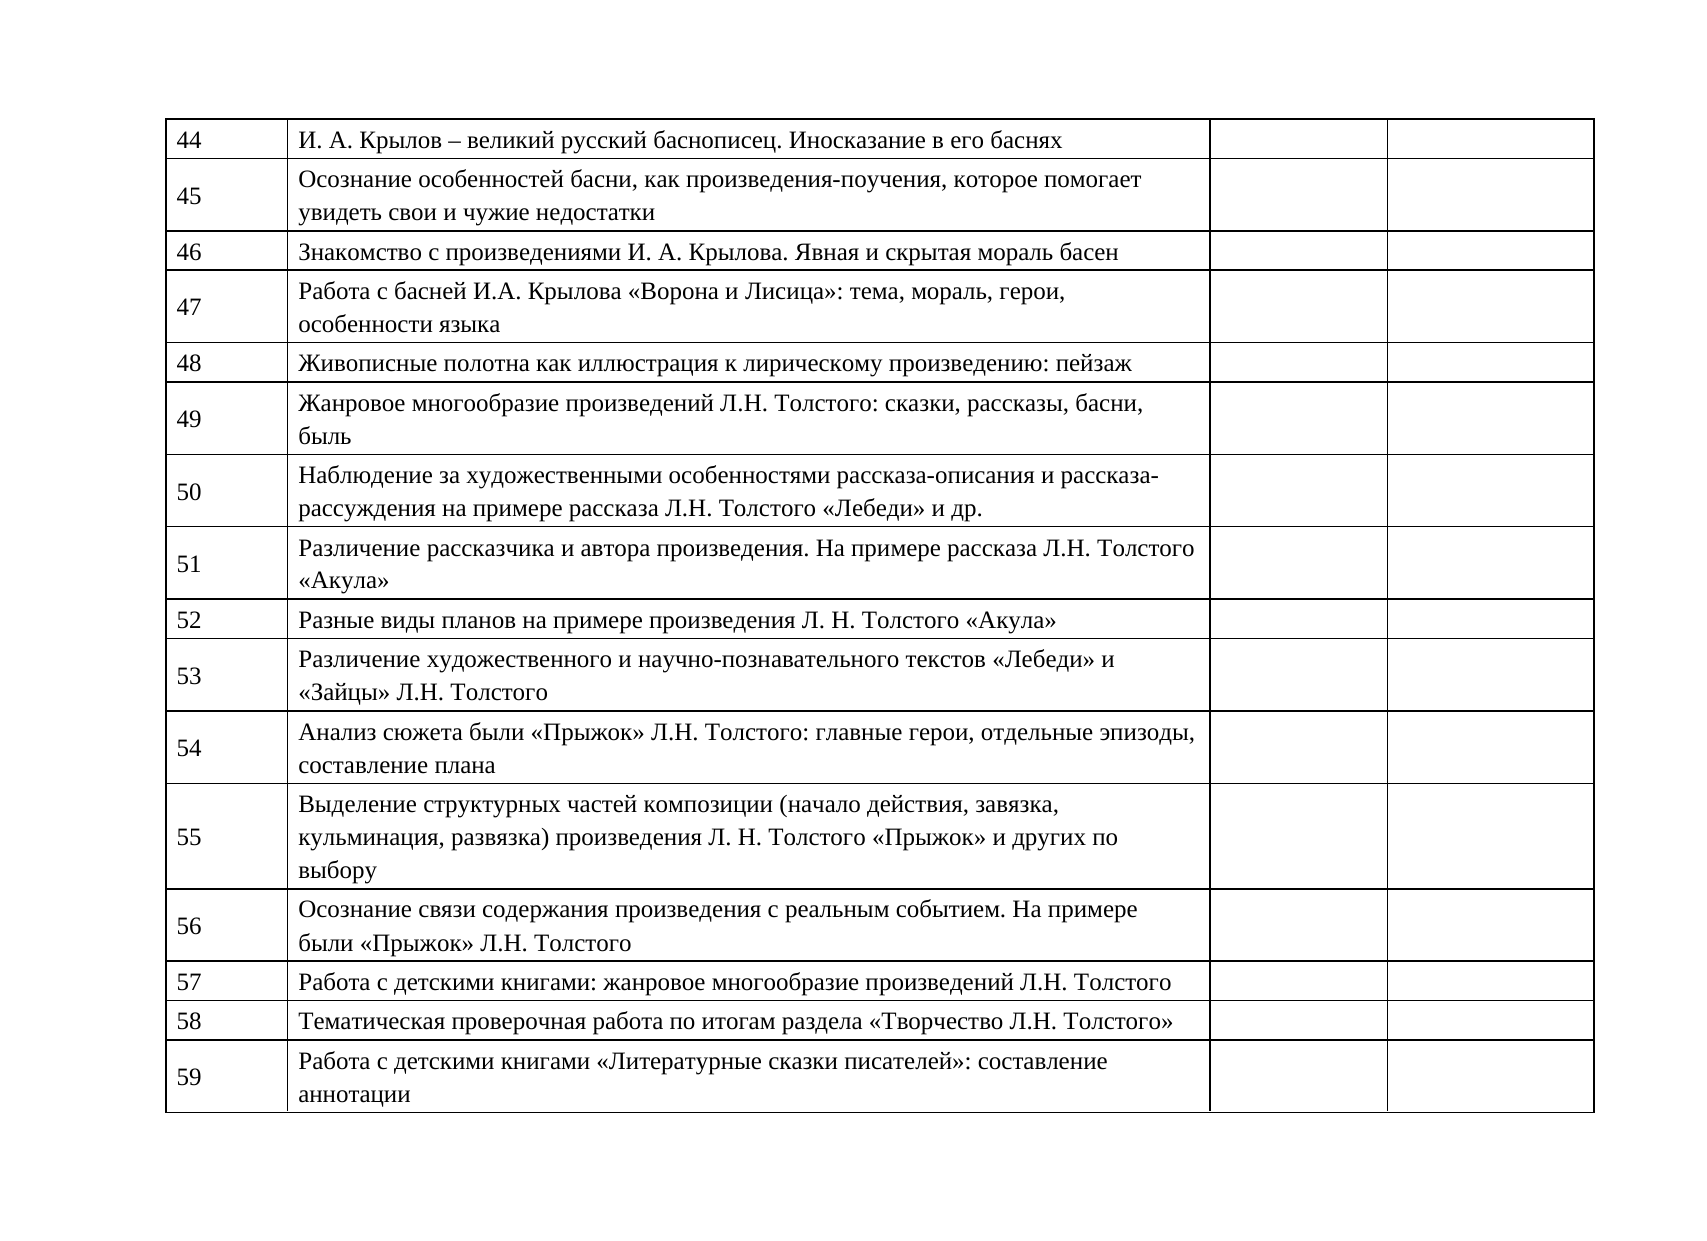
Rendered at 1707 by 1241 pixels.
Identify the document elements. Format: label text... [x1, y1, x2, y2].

table_cell [1211, 890, 1387, 960]
table_cell Работа с детскими книгами «Литературные сказки писателей»: составление аннотации [288, 1041, 1209, 1111]
table_cell Разные виды планов на примере произведения Л. Н. Толстого «Акула» [288, 600, 1209, 638]
table_cell [1388, 343, 1593, 381]
table_cell [1388, 1001, 1593, 1039]
table_cell [1211, 159, 1387, 230]
table_cell [1388, 600, 1593, 638]
table_cell [1211, 1001, 1387, 1039]
table_cell 46 [167, 232, 287, 269]
table_cell [1388, 890, 1593, 960]
table_cell [1388, 962, 1593, 999]
table_cell Работа с басней И.А. Крылова «Ворона и Лисица»: тема, мораль, герои, особенности языка [288, 271, 1209, 342]
table_cell Выделение структурных частей композиции (начало действия, завязка, кульминация, развязка) произведения Л. Н. Толстого «Прыжок» и других по выбору [288, 784, 1209, 888]
table_cell [1211, 343, 1387, 381]
table_cell [1211, 120, 1387, 157]
table_cell [1388, 639, 1593, 710]
table_cell [1211, 455, 1387, 526]
table_cell Живописные полотна как иллюстрация к лирическому произведению: пейзаж [288, 343, 1209, 381]
table_cell [1388, 271, 1593, 342]
table_cell 57 [167, 962, 287, 999]
table_cell 52 [167, 600, 287, 638]
table_cell 45 [167, 159, 287, 230]
table_cell [1211, 962, 1387, 999]
table_cell [1211, 383, 1387, 453]
table_cell [1388, 527, 1593, 598]
table_cell [1388, 383, 1593, 453]
table_cell [1211, 527, 1387, 598]
table_cell 50 [167, 455, 287, 526]
table_cell Работа с детскими книгами: жанровое многообразие произведений Л.Н. Толстого [288, 962, 1209, 999]
table_cell [1211, 600, 1387, 638]
table_cell [1388, 712, 1593, 782]
table_cell [1388, 784, 1593, 888]
table_cell 51 [167, 527, 287, 598]
table_cell 58 [167, 1001, 287, 1039]
table_cell 54 [167, 712, 287, 782]
table_cell Наблюдение за художественными особенностями рассказа-описания и рассказа-рассуждения на примере рассказа Л.Н. Толстого «Лебеди» и др. [288, 455, 1209, 526]
table_cell Знакомство с произведениями И. А. Крылова. Явная и скрытая мораль басен [288, 232, 1209, 269]
table_cell Различение рассказчика и автора произведения. На примере рассказа Л.Н. Толстого «Акула» [288, 527, 1209, 598]
table_cell [1211, 1041, 1387, 1111]
table_cell [1211, 639, 1387, 710]
table_cell Анализ сюжета были «Прыжок» Л.Н. Толстого: главные герои, отдельные эпизоды, составление плана [288, 712, 1209, 782]
table_cell [1211, 712, 1387, 782]
table_cell [1211, 784, 1387, 888]
table_cell [1388, 159, 1593, 230]
table_cell 49 [167, 383, 287, 453]
table_cell 47 [167, 271, 287, 342]
table_cell 44 [167, 120, 287, 157]
table_cell 59 [167, 1041, 287, 1111]
table_cell [1211, 232, 1387, 269]
table_cell Тематическая проверочная работа по итогам раздела «Творчество Л.Н. Толстого» [288, 1001, 1209, 1039]
table_cell 56 [167, 890, 287, 960]
table_cell [1211, 271, 1387, 342]
table_cell Осознание связи содержания произведения с реальным событием. На примере были «Прыжок» Л.Н. Толстого [288, 890, 1209, 960]
table_cell [1388, 232, 1593, 269]
table_cell Жанровое многообразие произведений Л.H. Толстого: сказки, рассказы, басни, быль [288, 383, 1209, 453]
table_cell 55 [167, 784, 287, 888]
table_cell 53 [167, 639, 287, 710]
table_cell [1388, 455, 1593, 526]
table_cell [1388, 1041, 1593, 1111]
table_cell Осознание особенностей басни, как произведения-поучения, которое помогает увидеть свои и чужие недостатки [288, 159, 1209, 230]
table_cell 48 [167, 343, 287, 381]
table_cell [1388, 120, 1593, 157]
table_cell И. А. Крылов – великий русский баснописец. Иносказание в его баснях [288, 120, 1209, 157]
table_cell Различение художественного и научно-познавательного текстов «Лебеди» и «Зайцы» Л.Н. Толстого [288, 639, 1209, 710]
